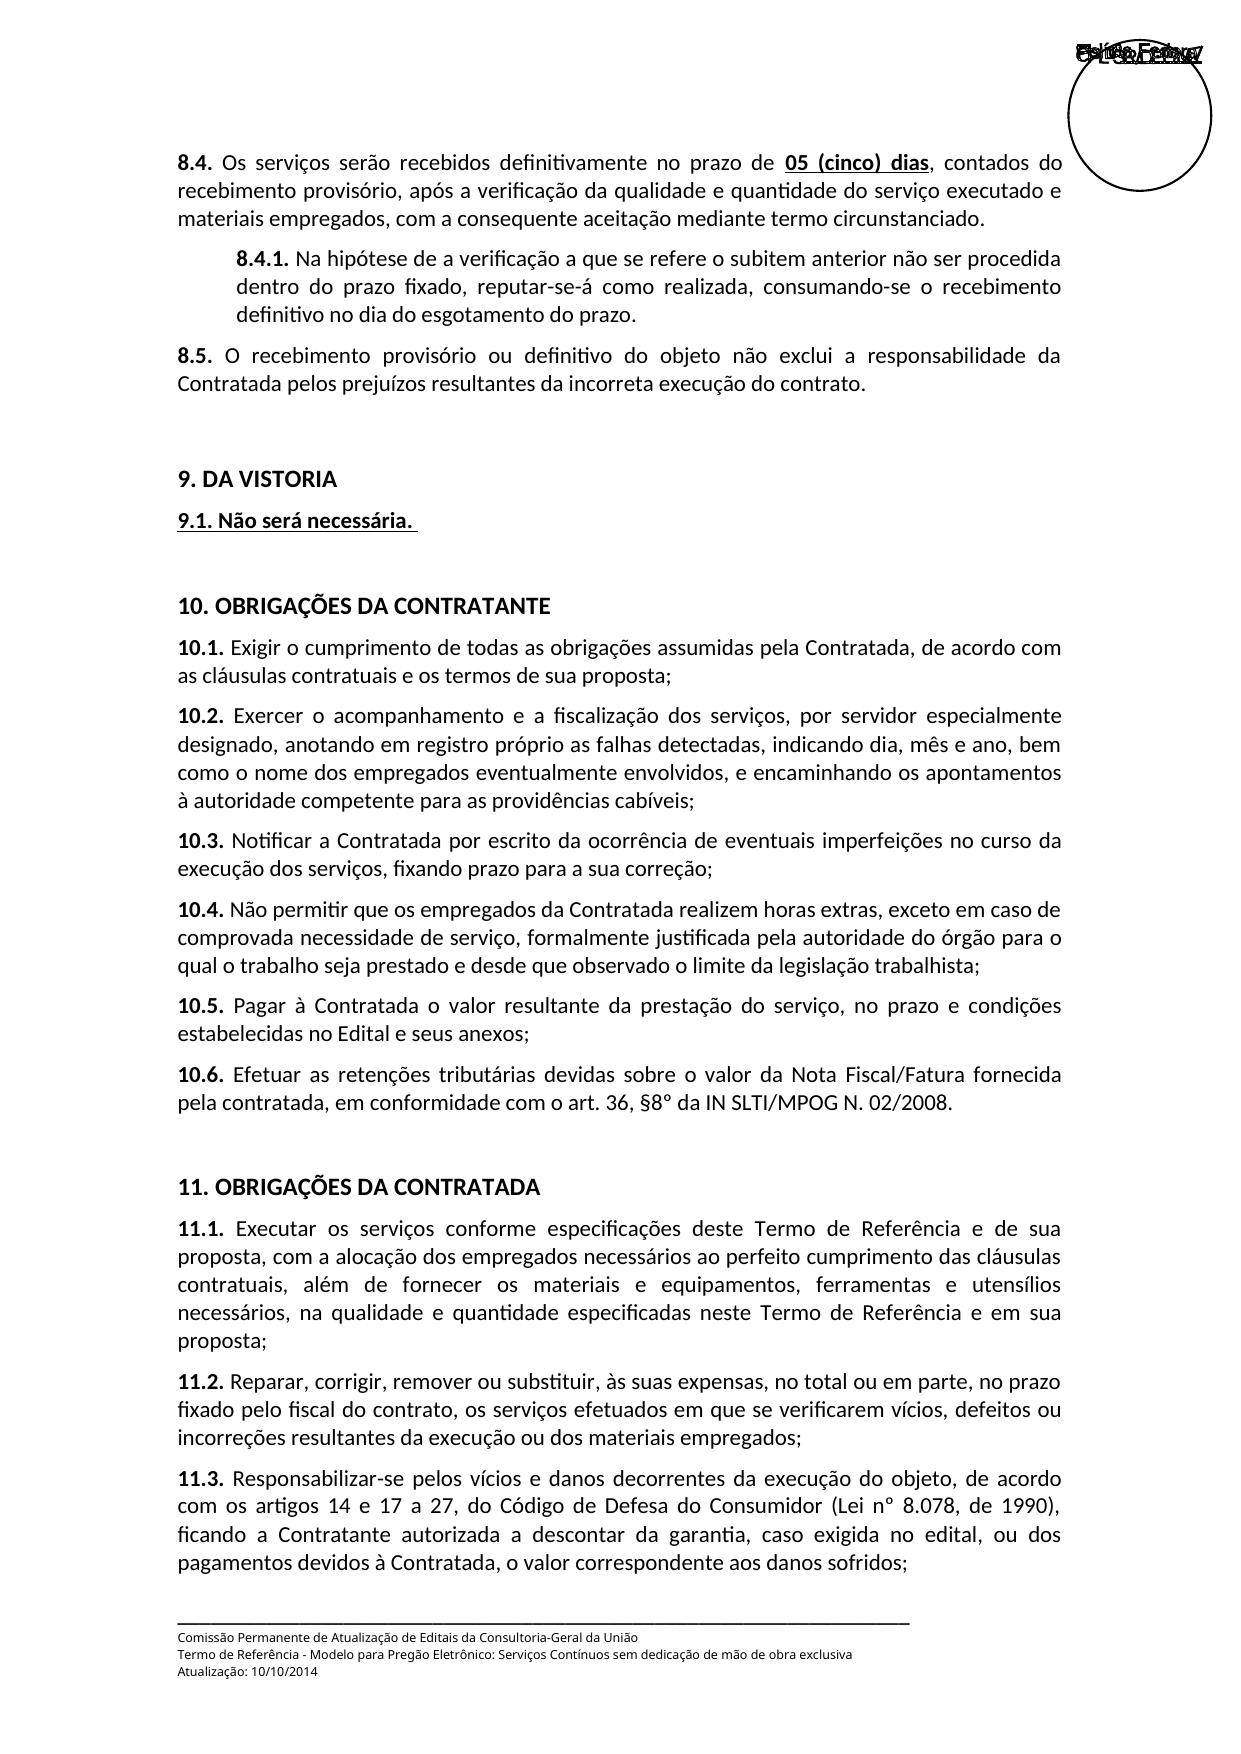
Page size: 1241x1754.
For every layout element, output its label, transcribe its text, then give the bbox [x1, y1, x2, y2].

text 9. DA VISTORIA [177, 463, 1063, 494]
text 10.6. Efetuar as retenções tributárias devidas sobre o valor da Nota Fiscal/Fatura fornecida pela contratada, em conformidade com o art. 36, §8º da IN SLTI/MPOG N. 02/2008. [177, 1060, 1063, 1116]
text 11.1. Executar os serviços conforme especificações deste Termo de Referência e de sua proposta, com a alocação dos empregados necessários ao perfeito cumprimento das cláusulas contratuais, além de fornecer os materiais e equipamentos, ferramentas e utensílios necessários, na qualidade e quantidade especificadas neste Termo de Referência e em sua proposta; [177, 1214, 1063, 1354]
text 11. OBRIGAÇÕES DA CONTRATADA [177, 1171, 1065, 1202]
text 10.5. Pagar à Contratada o valor resultante da prestação do serviço, no prazo e condições estabelecidas no Edital e seus anexos; [177, 991, 1063, 1047]
text 10.1. Exigir o cumprimento de todas as obrigações assumidas pela Contratada, de acordo com as cláusulas contratuais e os termos de sua proposta; [177, 633, 1063, 689]
text 8.4. Os serviços serão recebidos definitivamente no prazo de 05 (cinco) dias, contados do recebimento provisório, após a verificação da qualidade e quantidade do serviço executado e materiais empregados, com a consequente aceitação mediante termo circunstanciado. [177, 148, 1063, 232]
text 8.4.1. Na hipótese de a verificação a que se refere o subitem anterior não ser procedida dentro do prazo fixado, reputar-se-á como realizada, consumando-se o recebimento definitivo no dia do esgotamento do prazo. [236, 244, 1063, 328]
text 10.4. Não permitir que os empregados da Contratada realizem horas extras, exceto em caso de comprovada necessidade de serviço, formalmente justificada pela autoridade do órgão para o qual o trabalho seja prestado e desde que observado o limite da legislação trabalhista; [177, 895, 1063, 979]
text 10.3. Notificar a Contratada por escrito da ocorrência de eventuais imperfeições no curso da execução dos serviços, fixando prazo para a sua correção; [177, 826, 1063, 882]
text 8.5. O recebimento provisório ou definitivo do objeto não exclui a responsabilidade da Contratada pelos prejuízos resultantes da incorreta execução do contrato. [177, 341, 1063, 397]
text 11.3. Responsabilizar-se pelos vícios e danos decorrentes da execução do objeto, de acordo com os artigos 14 e 27, do Código de Defesa do Consumidor (Lei nº 8.078, de 1990), ficando a Contratante autorizada a descontar da garantia, caso exigida no edital, ou dos pagamentos devidos à Contratada, o valor correspondente aos danos sofridos; [177, 1464, 1063, 1576]
text 10.2. Exercer o acompanhamento e a fiscalização dos serviços, por servidor especialmente designado, anotando em registro próprio as falhas detectadas, indicando dia, mês e ano, bem como o nome dos empregados eventualmente envolvidos, e encaminhando os apontamentos à autoridade competente para as providências cabíveis; [177, 702, 1063, 814]
text 11.2. Reparar, corrigir, remover ou substituir, às suas expensas, no total ou em parte, no prazo fixado pelo fiscal do contrato, os serviços efetuados em que se verificarem vícios, defeitos ou incorreções resultantes da execução ou dos materiais empregados; [177, 1367, 1063, 1451]
text 10. OBRIGAÇÕES DA CONTRATANTE [177, 590, 1065, 621]
text 9.1. Não será necessária. [177, 507, 1063, 534]
